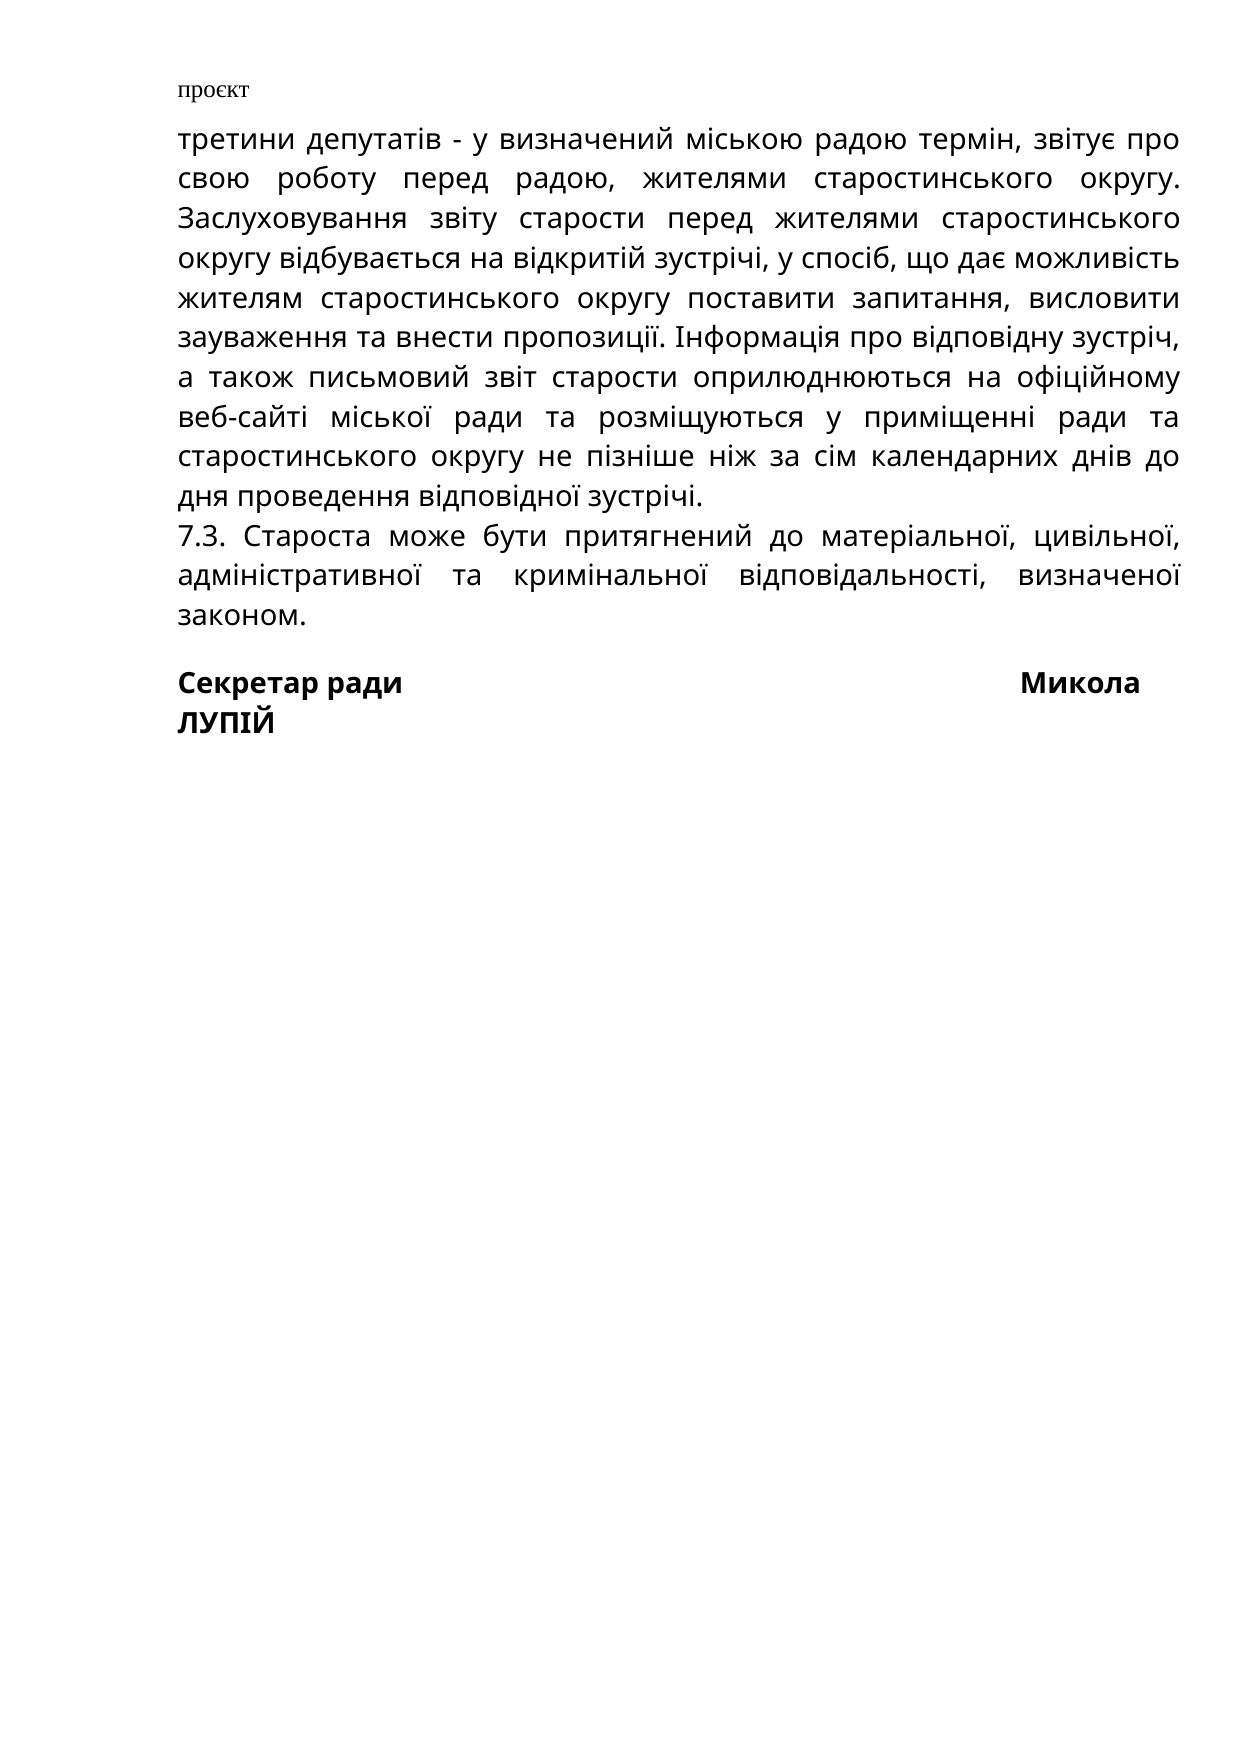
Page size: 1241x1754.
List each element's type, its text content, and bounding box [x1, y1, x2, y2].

text Секретар ради Микола ЛУПІЙ [177, 663, 1181, 742]
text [177, 118, 1181, 515]
text 7.3. Староста може бути притягнений до матеріальної, цивільної, адміністративної та кримінальної відповідальності, визначеної законом. [177, 515, 1181, 634]
